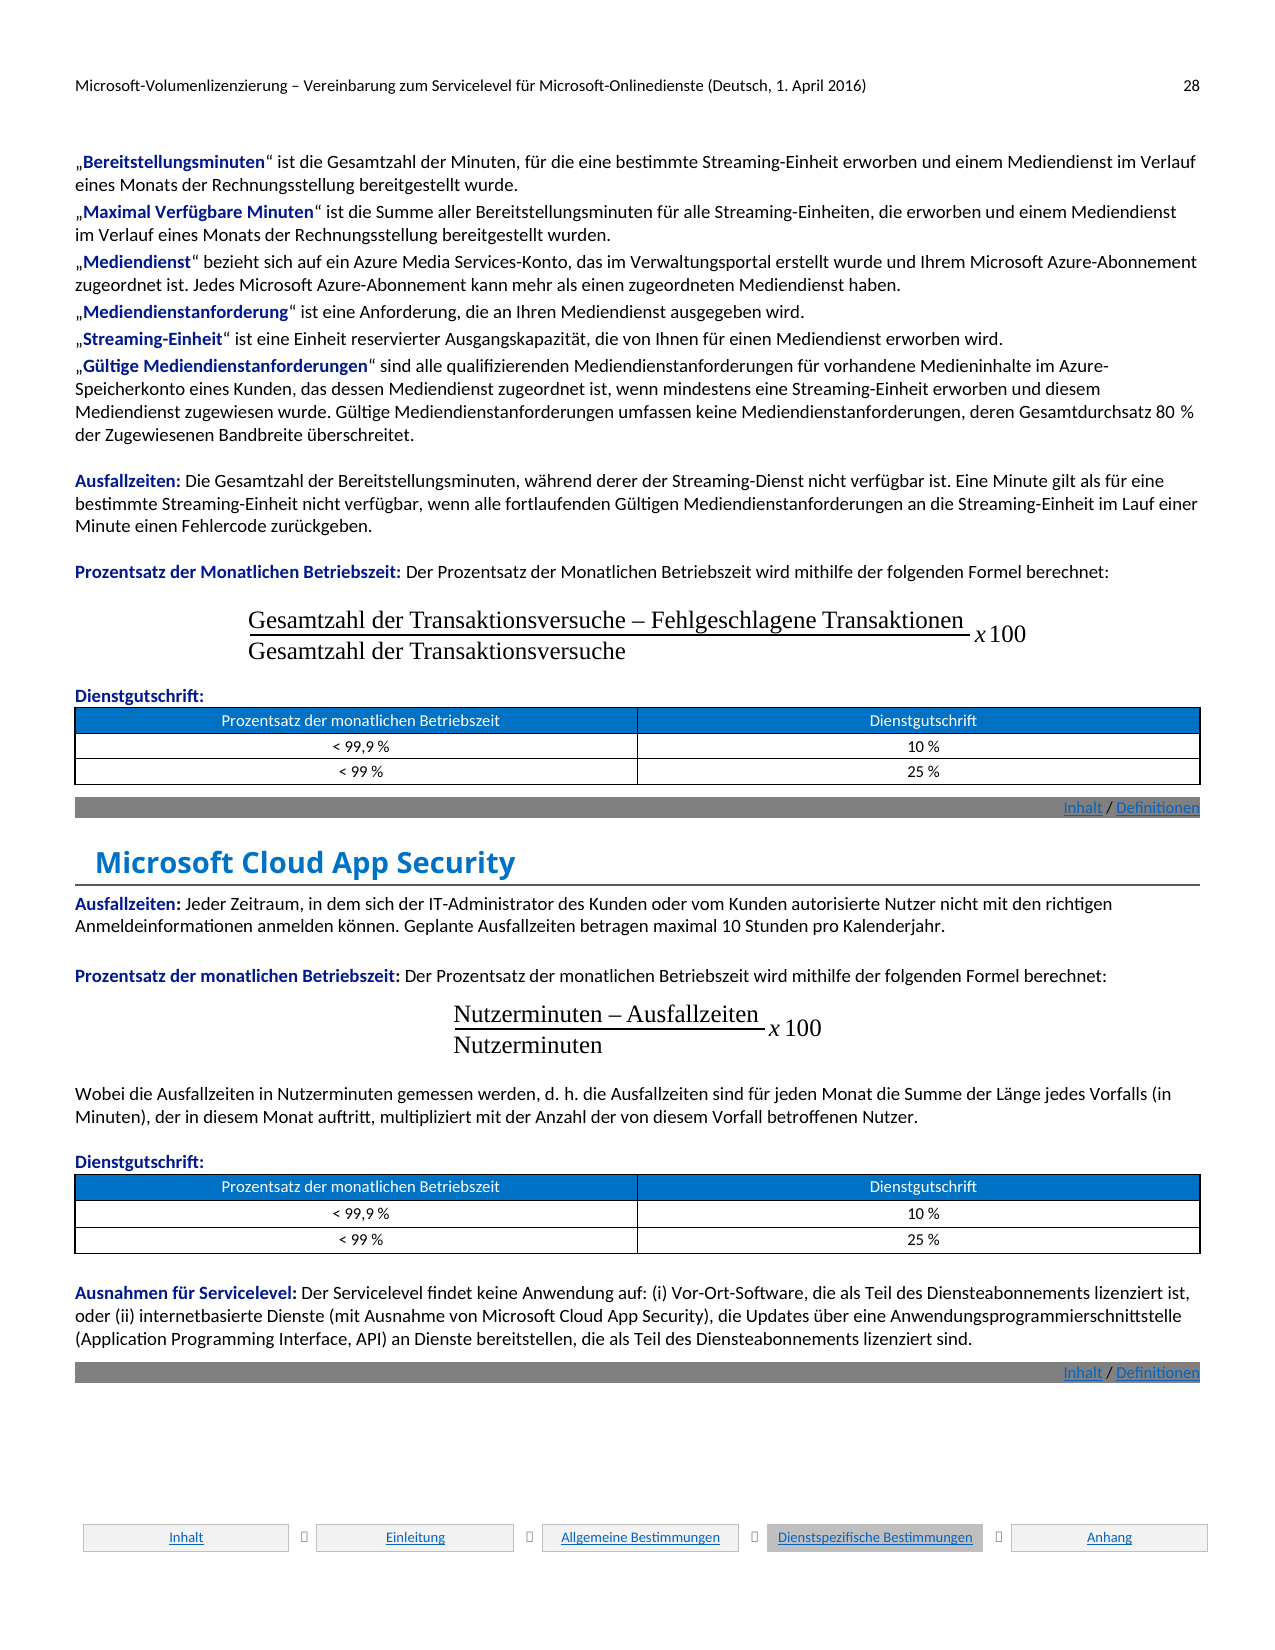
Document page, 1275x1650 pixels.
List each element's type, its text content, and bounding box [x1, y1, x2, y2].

table_header Dienstgutschrift [638, 1175, 1199, 1200]
list Dienstgutschrift: [75, 1151, 1200, 1174]
list „Mediendienstanforderung“ ist eine Anforderung, die an Ihren Mediendienst ausgegeben wird. [75, 300, 1200, 323]
list Inhalt / Definitionen [75, 797, 1200, 818]
list „Maximal Verfügbare Minuten“ ist die Summe aller Bereitstellungsminuten für alle Streaming-Einheiten, die erworben und einem Mediendienst im Verlauf eines Monats der Rechnungsstellung bereitgestellt wurden. [75, 200, 1200, 246]
table_header Prozentsatz der monatlichen Betriebszeit [76, 1175, 637, 1200]
list „Gültige Mediendienstanforderungen“ sind alle qualifizierenden Mediendienstanforderungen für vorhandene Medieninhalte im Azure-Speicherkonto eines Kunden, das dessen Mediendienst zugeordnet ist, wenn mindestens eine Streaming-Einheit erworben und diesem Mediendienst zugewiesen wurde. Gültige Mediendienstanforderungen umfassen keine Mediendienstanforderungen, deren Gesamtdurchsatz 80 % der Zugewiesenen Bandbreite überschreitet. [75, 354, 1200, 446]
table_cell < 99 % [76, 1228, 637, 1253]
list Ausnahmen für Servicelevel: Der Servicelevel findet keine Anwendung auf: (i) Vor-Ort-Software, die als Teil des Diensteabonnements lizenziert ist, oder (ii) internetbasierte Dienste (mit Ausnahme von Microsoft Cloud App Security), die Updates über eine Anwendungsprogrammierschnittstelle (Application Programming Interface, API) an Dienste bereitstellen, die als Teil des Diensteabonnements lizenziert sind. [75, 1281, 1200, 1350]
table_cell < 99 % [76, 759, 637, 784]
list Wobei die Ausfallzeiten in Nutzerminuten gemessen werden, d. h. die Ausfallzeiten sind für jeden Monat die Summe der Länge jedes Vorfalls (in Minuten), der in diesem Monat auftritt, multipliziert mit der Anzahl der von diesem Vorfall betroffenen Nutzer. [75, 1082, 1200, 1128]
table_cell 10 % [638, 1201, 1199, 1227]
subtitle Microsoft Cloud App Security [75, 843, 1200, 884]
list Dienstgutschrift: [75, 684, 1200, 707]
list „Bereitstellungsminuten“ ist die Gesamtzahl der Minuten, für die eine bestimmte Streaming-Einheit erworben und einem Mediendienst im Verlauf eines Monats der Rechnungsstellung bereitgestellt wurde. [75, 150, 1200, 196]
table_cell 25 % [638, 759, 1199, 784]
list „Mediendienst“ bezieht sich auf ein Azure Media Services-Konto, das im Verwaltungsportal erstellt wurde und Ihrem Microsoft Azure-Abonnement zugeordnet ist. Jedes Microsoft Azure-Abonnement kann mehr als einen zugeordneten Mediendienst haben. [75, 250, 1200, 296]
list Ausfallzeiten: Jeder Zeitraum, in dem sich der IT-Administrator des Kunden oder vom Kunden autorisierte Nutzer nicht mit den richtigen Anmeldeinformationen anmelden können. Geplante Ausfallzeiten betragen maximal 10 Stunden pro Kalenderjahr. [75, 892, 1200, 938]
list Inhalt / Definitionen [75, 1362, 1200, 1383]
list Prozentsatz der monatlichen Betriebszeit: Der Prozentsatz der monatlichen Betriebszeit wird mithilfe der folgenden Formel berechnet: [75, 965, 1200, 988]
table_cell < 99,9 % [76, 734, 637, 758]
list Ausfallzeiten: Die Gesamtzahl der Bereitstellungsminuten, während derer der Streaming-Dienst nicht verfügbar ist. Eine Minute gilt als für eine bestimmte Streaming-Einheit nicht verfügbar, wenn alle fortlaufenden Gültigen Mediendienstanforderungen an die Streaming-Einheit im Lauf einer Minute einen Fehlercode zurückgeben. [75, 469, 1200, 537]
list „Streaming-Einheit“ ist eine Einheit reservierter Ausgangskapazität, die von Ihnen für einen Mediendienst erworben wird. [75, 327, 1200, 350]
table_cell < 99,9 % [76, 1201, 637, 1227]
table_cell 25 % [638, 1228, 1199, 1253]
table_header Dienstgutschrift [638, 708, 1199, 733]
table_header Prozentsatz der monatlichen Betriebszeit [76, 708, 637, 733]
list Prozentsatz der Monatlichen Betriebszeit: Der Prozentsatz der Monatlichen Betriebszeit wird mithilfe der folgenden Formel berechnet: [75, 560, 1200, 583]
table_cell 10 % [638, 734, 1199, 758]
